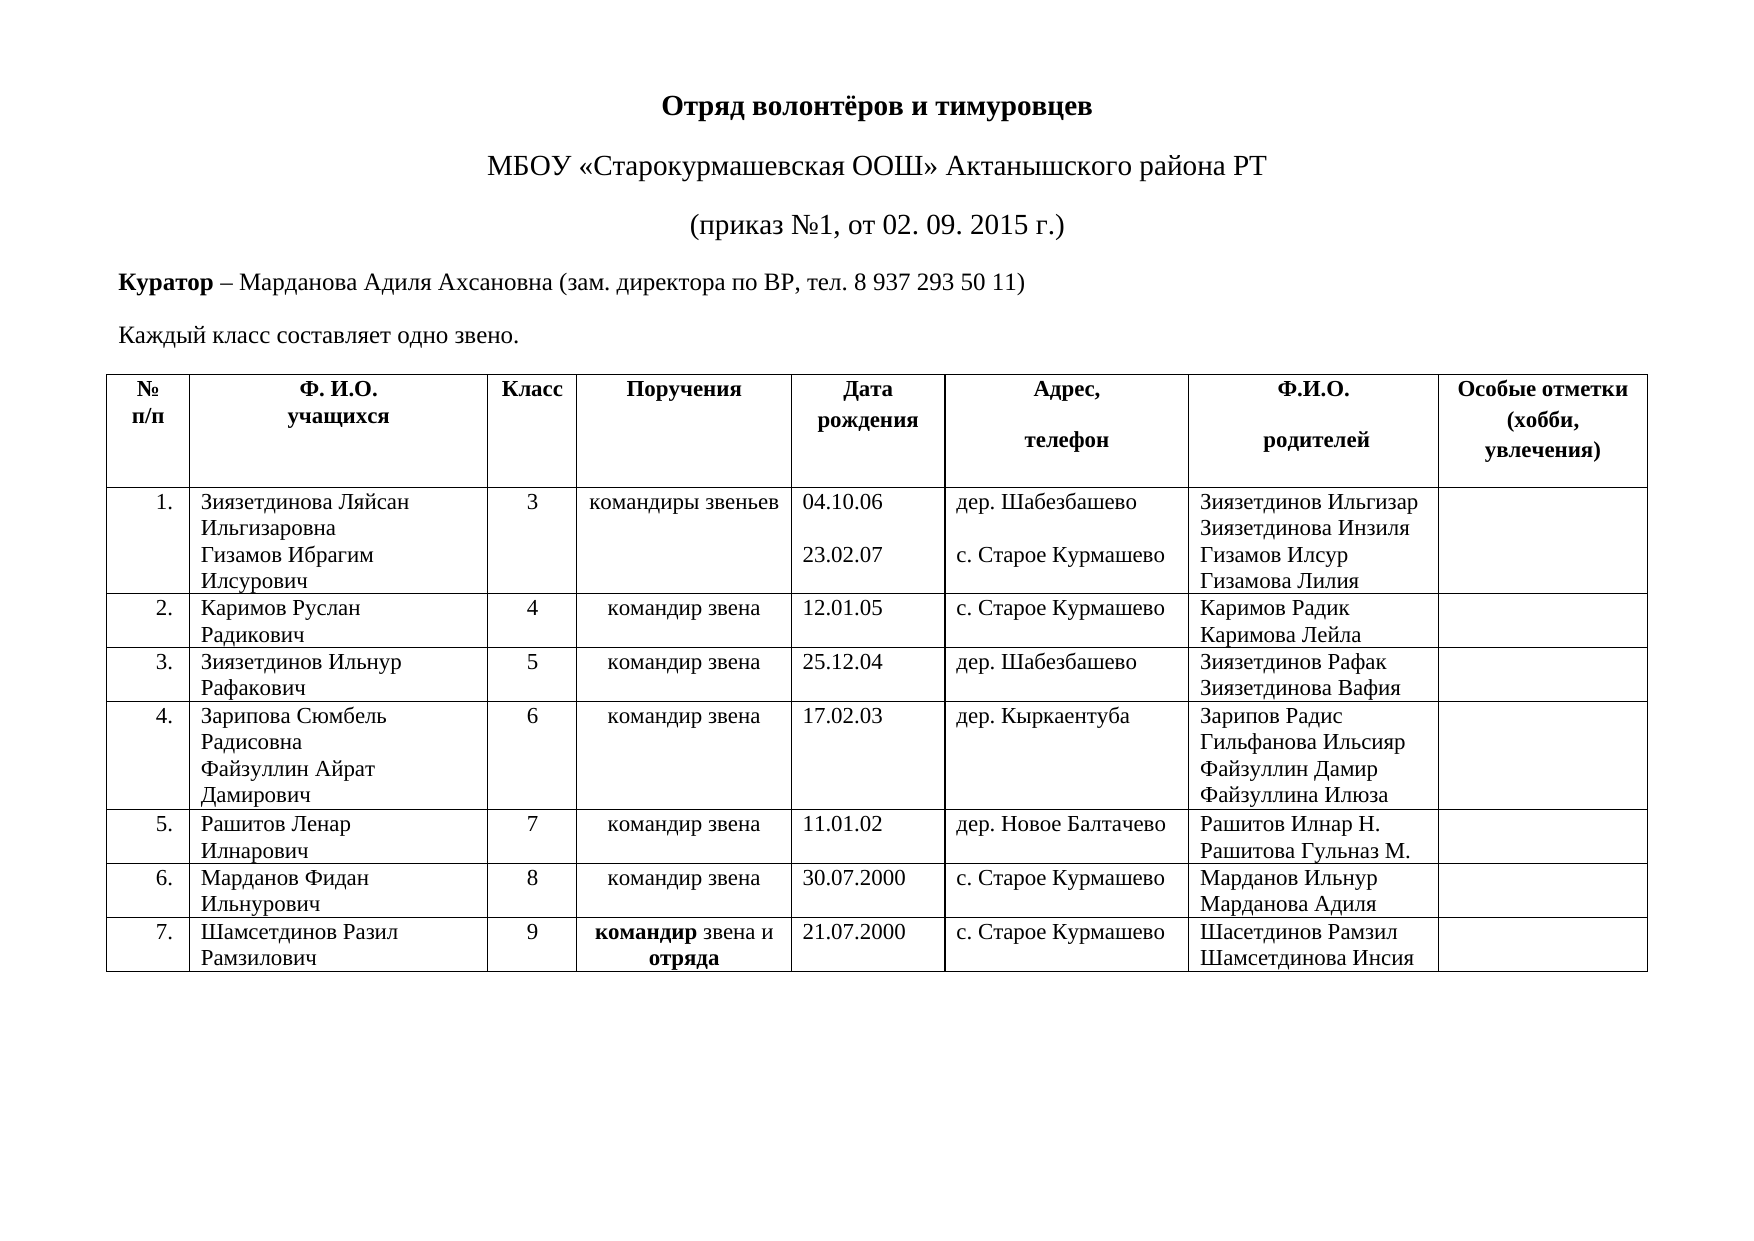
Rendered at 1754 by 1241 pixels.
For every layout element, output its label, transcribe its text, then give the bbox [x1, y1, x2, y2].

text Отряд волонтёров и тимуровцев [118, 88, 1636, 122]
table_cell 5 [488, 648, 576, 701]
table_cell 17.02.03 [792, 702, 944, 809]
table_header Ф.И.О. родителей [1189, 375, 1438, 487]
table_cell Зиязетдинов Рафак Зиязетдинова Вафия [1189, 648, 1438, 701]
table_cell Зиязетдинова Ляйсан Ильгизаровна Гизамов Ибрагим Илсурович [190, 488, 487, 593]
table_cell Зиязетдинов Ильгизар Зиязетдинова Инзиля Гизамов Илсур Гизамова Лилия [1189, 488, 1438, 593]
table_header Класс [488, 375, 576, 487]
table_cell [1439, 864, 1647, 917]
table_cell [1439, 488, 1647, 593]
table_header Особые отметки (хобби, увлечения) [1439, 375, 1647, 487]
table_cell [107, 918, 189, 971]
table_cell [1439, 810, 1647, 863]
table_header Поручения [577, 375, 791, 487]
table_header № п/п [107, 375, 189, 487]
table_cell [1439, 594, 1647, 647]
table_cell с. Старое Курмашево [946, 918, 1188, 971]
table_cell [107, 648, 189, 701]
text Каждый класс составляет одно звено. [118, 321, 1636, 349]
table_cell командир звена [577, 864, 791, 917]
table_cell Шамсетдинов Разил Рамзилович [190, 918, 487, 971]
table_cell Каримов Радик Каримова Лейла [1189, 594, 1438, 647]
table_cell 04.10.06 23.02.07 [792, 488, 944, 593]
table_cell Каримов Руслан Радикович [190, 594, 487, 647]
table_cell [1439, 648, 1647, 701]
table_cell [107, 810, 189, 863]
table_cell Марданов Фидан Ильнурович [190, 864, 487, 917]
table_cell Зарипов Радис Гильфанова Ильсияр Файзуллин Дамир Файзуллина Илюза [1189, 702, 1438, 809]
table_cell Рашитов Илнар Н. Рашитова Гульназ М. [1189, 810, 1438, 863]
table_cell 30.07.2000 [792, 864, 944, 917]
table_cell командир звена [577, 702, 791, 809]
table_cell 12.01.05 [792, 594, 944, 647]
table_cell Марданов Ильнур Марданова Адиля [1189, 864, 1438, 917]
table_header Дата рождения [792, 375, 944, 487]
text Куратор – Марданова Адиля Ахсановна (зам. директора по ВР, тел. 8 937 293 50 11) [118, 267, 1636, 295]
table_cell 3 [488, 488, 576, 593]
table_cell дер. Шабезбашево [946, 648, 1188, 701]
table_cell Зиязетдинов Ильнур Рафакович [190, 648, 487, 701]
table_cell командир звена [577, 648, 791, 701]
table_cell 21.07.2000 [792, 918, 944, 971]
table_cell 4 [488, 594, 576, 647]
table_cell дер. Шабезбашево с. Старое Курмашево [946, 488, 1188, 593]
table_header Адрес, телефон [946, 375, 1188, 487]
text (приказ №1, от 02. 09. 2015 г.) [118, 207, 1636, 241]
table_cell 7 [488, 810, 576, 863]
table_cell 6 [488, 702, 576, 809]
table_cell [107, 594, 189, 647]
table_cell 25.12.04 [792, 648, 944, 701]
table_cell командиры звеньев [577, 488, 791, 593]
table_cell Рашитов Ленар Илнарович [190, 810, 487, 863]
table_cell дер. Кыркаентуба [946, 702, 1188, 809]
text МБОУ «Старокурмашевская ООШ» Актанышского района РТ [118, 148, 1636, 181]
table_cell с. Старое Курмашево [946, 864, 1188, 917]
table_cell [107, 702, 189, 809]
table_cell Шасетдинов Рамзил Шамсетдинова Инсия [1189, 918, 1438, 971]
table_cell Зарипова Сюмбель Радисовна Файзуллин Айрат Дамирович [190, 702, 487, 809]
table_cell 8 [488, 864, 576, 917]
table_cell командир звена [577, 810, 791, 863]
table_cell 9 [488, 918, 576, 971]
table_cell [1439, 702, 1647, 809]
table_cell 11.01.02 [792, 810, 944, 863]
table_cell дер. Новое Балтачево [946, 810, 1188, 863]
table_cell [1439, 918, 1647, 971]
table_cell [107, 488, 189, 593]
table_header Ф. И.О. учащихся [190, 375, 487, 487]
table_cell с. Старое Курмашево [946, 594, 1188, 647]
table_cell командир звена [577, 594, 791, 647]
table_cell командир звена и отряда [577, 918, 791, 971]
table_cell [107, 864, 189, 917]
